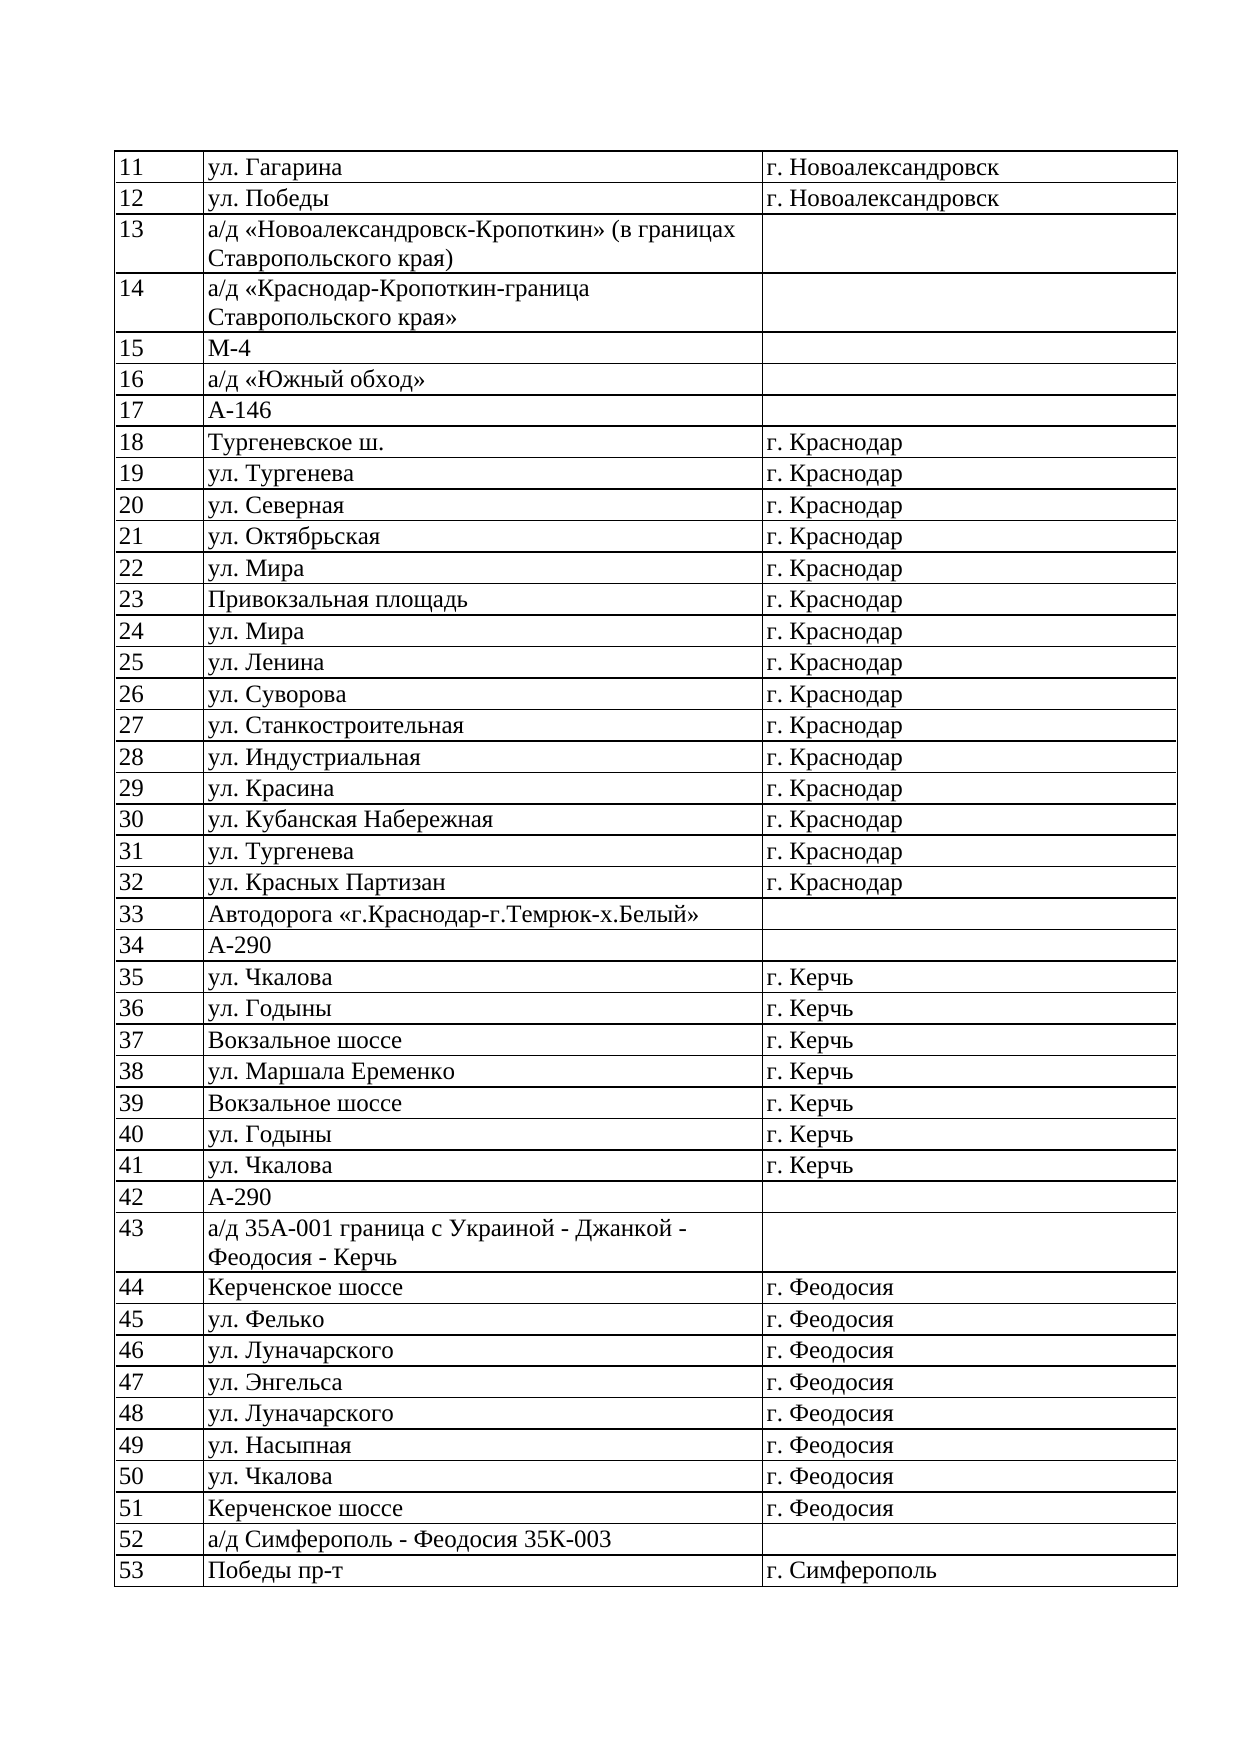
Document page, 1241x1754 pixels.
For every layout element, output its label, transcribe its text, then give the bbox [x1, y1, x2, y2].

table_cell Тургеневское ш. [204, 427, 762, 457]
table_cell [763, 897, 1177, 929]
table_cell г. Краснодар [763, 488, 1177, 520]
table_cell г. Краснодар [763, 583, 1177, 614]
table_cell 14 [115, 273, 203, 331]
table_cell а/д «Южный обход» [204, 364, 762, 394]
table_cell а/д «Новоалександровск-Кропоткин» (в границах Ставропольского края) [204, 215, 762, 272]
table_cell А-146 [204, 396, 762, 425]
table_cell а/д 35А-001 граница с Украиной - Джанкой - Феодосия - Керчь [204, 1213, 762, 1271]
table_cell ул. Кубанская Набережная [204, 805, 762, 834]
table_cell [763, 1212, 1177, 1271]
table_cell ул. Ленина [204, 647, 762, 677]
table_cell г. Феодосия [763, 1365, 1177, 1397]
table_cell 50 [115, 1461, 203, 1491]
table_cell ул. Победы [204, 183, 762, 213]
table_cell г. Краснодар [763, 425, 1177, 457]
table_cell [763, 1523, 1177, 1554]
table_cell г. Краснодар [763, 520, 1177, 551]
table_cell ул. Чкалова [204, 962, 762, 992]
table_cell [763, 152, 1177, 181]
table_cell г. Феодосия [763, 1334, 1177, 1365]
table_cell 20 [115, 489, 203, 520]
table_cell Победы пр-т [204, 1556, 762, 1586]
table_cell 11 [115, 152, 203, 181]
table_cell г. Феодосия [763, 1397, 1177, 1428]
table_cell ул. Фелько [204, 1304, 762, 1334]
table_cell г. Феодосия [763, 1491, 1177, 1523]
table_cell ул. Годыны [204, 1119, 762, 1149]
table_cell ул. Тургенева [204, 458, 762, 488]
table_cell ул. Индустриальная [204, 742, 762, 771]
table_cell а/д «Краснодар-Кропоткин-граница Ставропольского края» [204, 274, 762, 331]
table_cell г. Керчь [763, 1118, 1177, 1149]
table_cell г. Краснодар [763, 771, 1177, 803]
table_cell г. Краснодар [763, 866, 1177, 897]
table_cell г. Керчь [763, 1055, 1177, 1086]
table_cell 47 [115, 1366, 203, 1397]
table_cell [763, 272, 1177, 331]
table_cell [763, 929, 1177, 960]
table_cell Керченское шоссе [204, 1273, 762, 1302]
table_cell 26 [115, 678, 203, 708]
table_cell ул. Суворова [204, 679, 762, 708]
table_cell [763, 363, 1177, 394]
table_cell 36 [115, 993, 203, 1023]
table_cell 23 [115, 584, 203, 614]
table_cell 34 [115, 930, 203, 960]
table_cell г. Симферополь [763, 1554, 1177, 1586]
table_cell ул. Маршала Еременко [204, 1056, 762, 1086]
table_cell г. Керчь [763, 1149, 1177, 1180]
table_cell 27 [115, 710, 203, 740]
table_cell ул. Красных Партизан [204, 867, 762, 897]
table_cell 46 [115, 1335, 203, 1365]
table_cell г. Керчь [763, 1023, 1177, 1054]
table_cell Керченское шоссе [204, 1493, 762, 1523]
table_cell 18 [115, 426, 203, 457]
table_cell ул. Энгельса [204, 1367, 762, 1397]
table_cell 51 [115, 1492, 203, 1523]
table_cell 35 [115, 961, 203, 992]
table_cell ул. Октябрьская [204, 521, 762, 551]
table_cell г. Керчь [763, 1086, 1177, 1117]
table_cell г. Краснодар [763, 457, 1177, 488]
table_cell 32 [115, 867, 203, 897]
table_cell 33 [115, 898, 203, 929]
table_cell 15 [115, 332, 203, 362]
table_cell г. Феодосия [763, 1271, 1177, 1302]
table_cell ул. Мира [204, 616, 762, 646]
table_cell [763, 1180, 1177, 1212]
table_cell 21 [115, 521, 203, 551]
table_cell 43 [115, 1213, 203, 1271]
table_cell 42 [115, 1181, 203, 1212]
table_cell Вокзальное шоссе [204, 1088, 762, 1117]
table_cell а/д Симферополь - Феодосия 35К-003 [204, 1524, 762, 1554]
table_cell г. Краснодар [763, 551, 1177, 583]
table_cell [763, 331, 1177, 362]
table_cell ул. Северная [204, 490, 762, 520]
table_cell г. Краснодар [763, 614, 1177, 646]
table_cell 22 [115, 552, 203, 583]
table_cell 25 [115, 647, 203, 677]
table_cell г. Феодосия [763, 1460, 1177, 1491]
table_cell 45 [115, 1304, 203, 1334]
table_cell ул. Годыны [204, 993, 762, 1023]
table_cell Автодорога «г.Краснодар-г.Темрюк-х.Белый» [204, 899, 762, 929]
table_cell [763, 394, 1177, 425]
table_cell г. Керчь [763, 992, 1177, 1023]
table_cell ул. Чкалова [204, 1461, 762, 1491]
table_cell ул. Тургенева [204, 836, 762, 866]
table_cell г. Краснодар [763, 803, 1177, 834]
table_cell 49 [115, 1429, 203, 1460]
table_cell г. Новоалександровск [763, 181, 1177, 213]
table_cell 28 [115, 741, 203, 771]
table_cell [763, 213, 1177, 272]
table_cell 19 [115, 458, 203, 488]
table_cell 39 [115, 1087, 203, 1117]
table_cell ул. Чкалова [204, 1151, 762, 1180]
table_cell 53 [115, 1555, 203, 1586]
table_cell ул. Гагарина [204, 152, 762, 181]
table_cell 24 [115, 615, 203, 646]
table_cell г. Краснодар [763, 709, 1177, 740]
table_cell г. Краснодар [763, 677, 1177, 708]
table_cell Привокзальная площадь [204, 584, 762, 614]
table_cell ул. Луначарского [204, 1336, 762, 1365]
table_cell 37 [115, 1024, 203, 1054]
table_cell А-290 [204, 1182, 762, 1212]
table_cell М-4 [204, 333, 762, 362]
table_cell ул. Красина [204, 773, 762, 803]
table_cell 52 [115, 1524, 203, 1554]
table_cell 41 [115, 1150, 203, 1180]
table_cell г. Феодосия [763, 1303, 1177, 1334]
table_cell ул. Мира [204, 553, 762, 583]
table_cell 44 [115, 1272, 203, 1302]
table_cell 13 [115, 214, 203, 272]
table_cell 12 [115, 183, 203, 213]
table_cell г. Краснодар [763, 834, 1177, 866]
table_cell 17 [115, 395, 203, 425]
table_cell г. Феодосия [763, 1428, 1177, 1460]
table_cell 16 [115, 364, 203, 394]
table_cell ул. Станкостроительная [204, 710, 762, 740]
table_cell г. Краснодар [763, 740, 1177, 771]
table_cell 38 [115, 1056, 203, 1086]
table_cell 48 [115, 1398, 203, 1428]
table_cell 29 [115, 773, 203, 803]
table_cell 40 [115, 1119, 203, 1149]
table_cell г. Краснодар [763, 646, 1177, 677]
table_cell г. Керчь [763, 960, 1177, 992]
table_cell 31 [115, 835, 203, 866]
table_cell 30 [115, 804, 203, 834]
table_cell Вокзальное шоссе [204, 1025, 762, 1054]
table_cell А-290 [204, 930, 762, 960]
table_cell ул. Насыпная [204, 1430, 762, 1460]
table_cell ул. Луначарского [204, 1398, 762, 1428]
